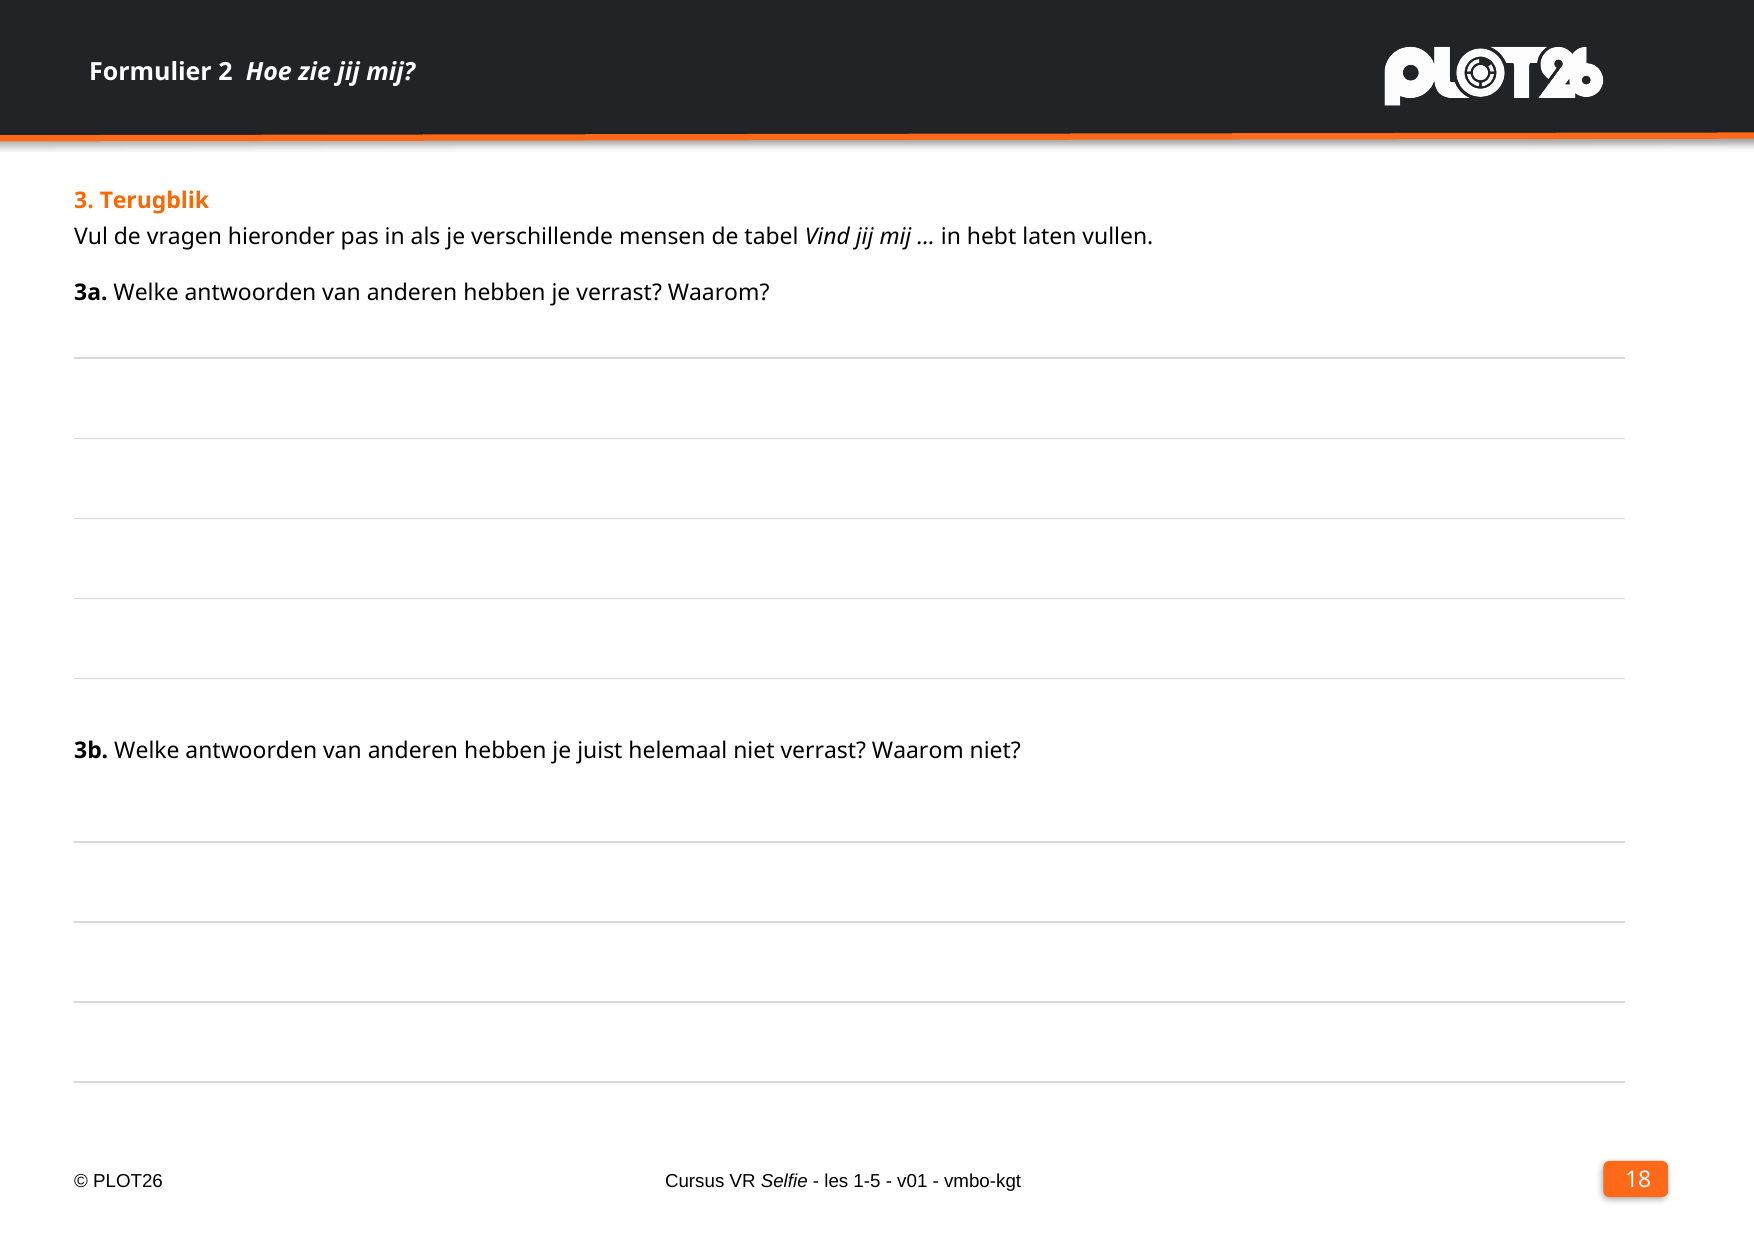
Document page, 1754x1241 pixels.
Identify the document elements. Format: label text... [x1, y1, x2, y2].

text Vul de vragen hieronder pas in als je verschillende mensen de tabel Vind jij mij … in hebt laten vullen. [74, 219, 1653, 251]
text 3a. Welke antwoorden van anderen hebben je verrast? Waarom? [74, 276, 1653, 308]
text 3b. Welke antwoorden van anderen hebben je juist helemaal niet verrast? Waarom niet? [74, 734, 1653, 765]
text 3. Terugblik [74, 184, 1653, 215]
